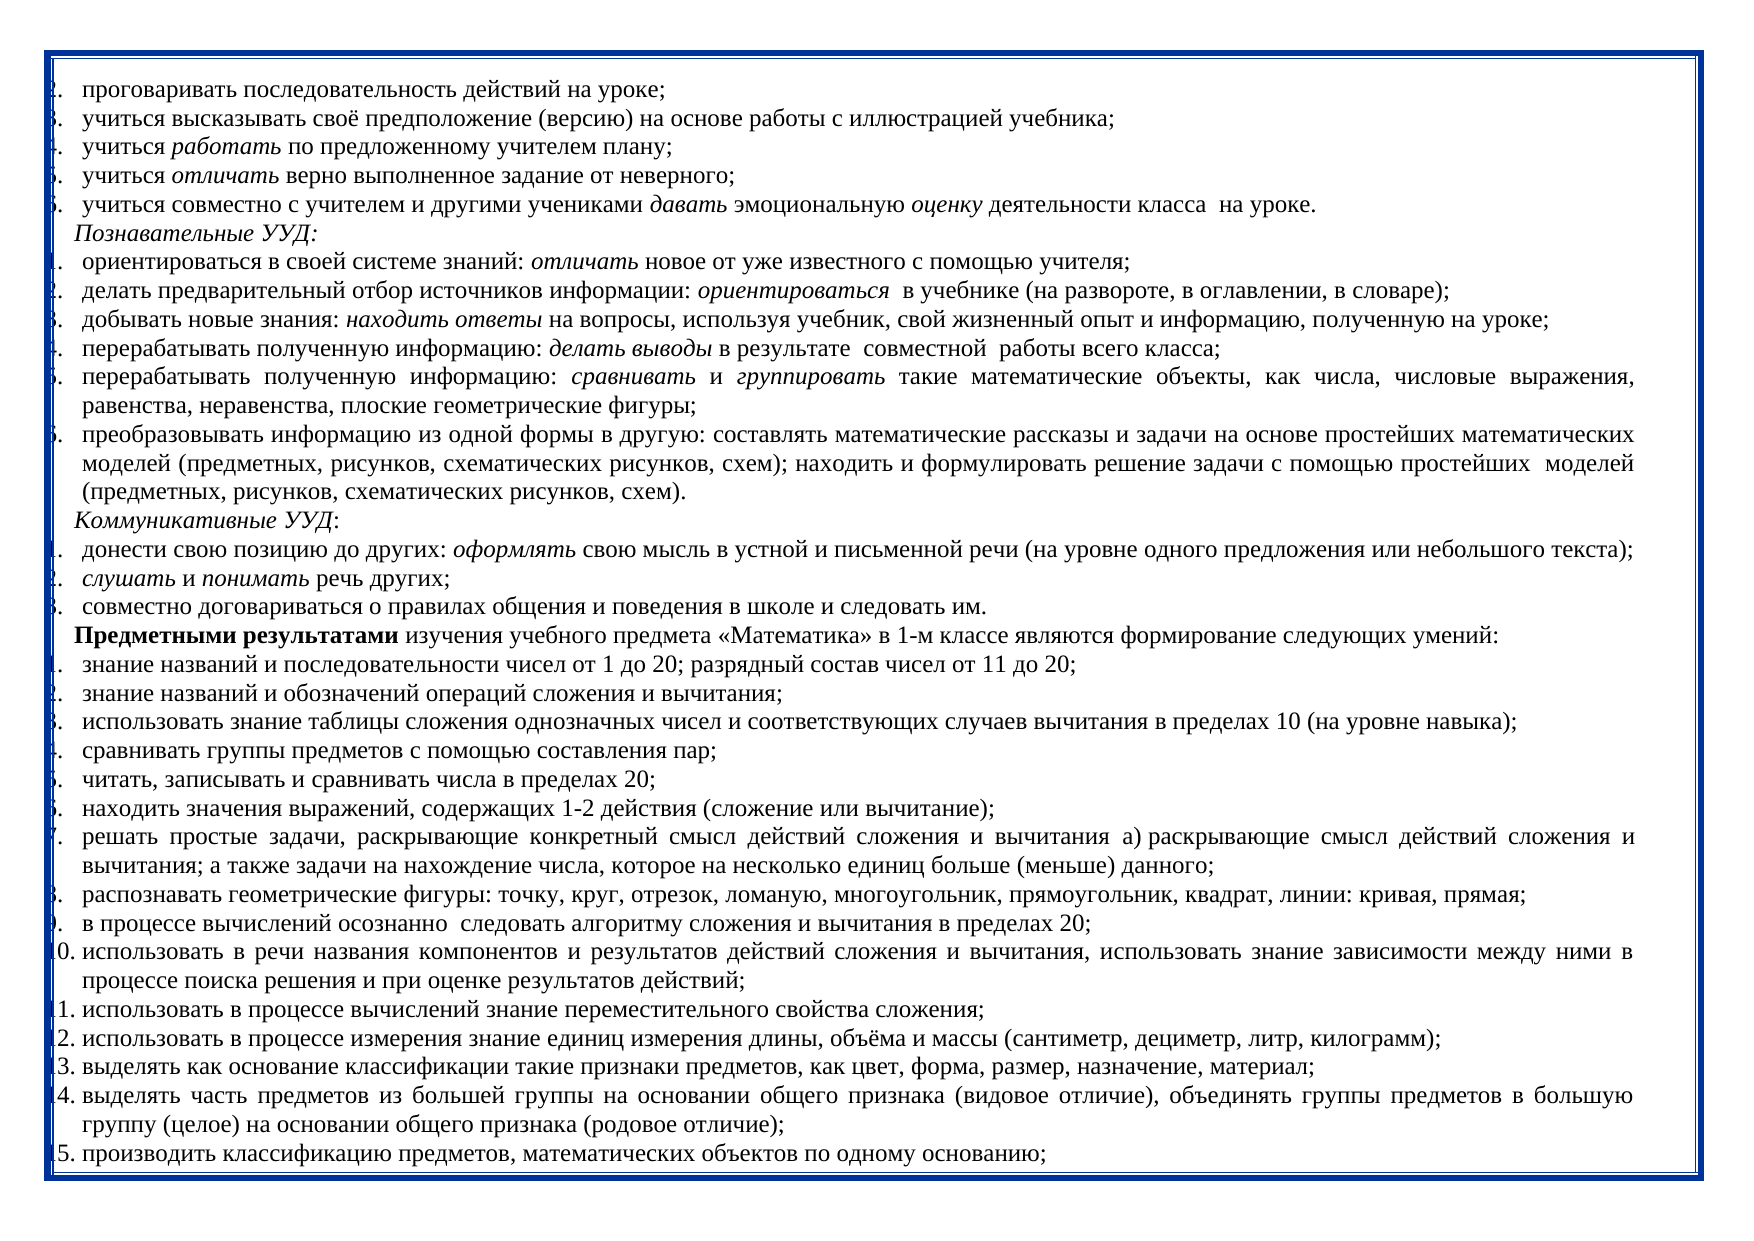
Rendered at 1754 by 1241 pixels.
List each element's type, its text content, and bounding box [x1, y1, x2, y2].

list донести свою позицию до других: оформлять свою мысль в устной и письменной речи (на уровне одного предложения или небольшого текста); [54, 534, 1636, 563]
list производить классификацию предметов, математических объектов по одному основанию; [54, 1138, 1636, 1166]
list перерабатывать полученную информацию: сравнивать и группировать такие математические объекты, как числа, числовые выражения, равенства, неравенства, плоские геометрические фигуры; [54, 361, 1636, 419]
list совместно договариваться о правилах общения и поведения в школе и следовать им. [54, 591, 1636, 620]
title проговаривать последовательность действий на уроке; [54, 74, 1636, 103]
text Предметными результатами изучения учебного предмета «Математика» в 1-м классе являются формирование следующих умений: [54, 620, 1636, 649]
list использовать знание таблицы сложения однозначных чисел и соответствующих случаев вычитания в пределах 10 (на уровне навыка); [54, 706, 1636, 735]
list добывать новые знания: находить ответы на вопросы, используя учебник, свой жизненный опыт и информацию, полученную на уроке; [54, 304, 1636, 333]
list преобразовывать информацию из одной формы в другую: составлять математические рассказы и задачи на основе простейших математических моделей (предметных, рисунков, схематических рисунков, схем); находить и формулировать решение задачи с помощью простейших моделей (предметных, рисунков, схематических рисунков, схем). [54, 419, 1636, 505]
list перерабатывать полученную информацию: делать выводы в результате совместной работы всего класса; [54, 333, 1636, 361]
list знание названий и обозначений операций сложения и вычитания; [54, 678, 1636, 706]
list знание названий и последовательности чисел от 1 до 20; разрядный состав чисел от 11 до 20; [54, 649, 1636, 678]
list использовать в процессе измерения знание единиц измерения длины, объёма и массы (сантиметр, дециметр, литр, килограмм); [54, 1023, 1636, 1051]
list в процессе вычислений осознанно следовать алгоритму сложения и вычитания в пределах 20; [54, 908, 1636, 936]
list учиться работать по предложенному учителем плану; [54, 131, 1636, 160]
list использовать в процессе вычислений знание переместительного свойства сложения; [54, 994, 1636, 1023]
list читать, записывать и сравнивать числа в пределах 20; [54, 764, 1636, 793]
list распознавать геометрические фигуры: точку, круг, отрезок, ломаную, многоугольник, прямоугольник, квадрат, линии: кривая, прямая; [54, 879, 1636, 908]
list сравнивать группы предметов с помощью составления пар; [54, 735, 1636, 764]
list учиться отличать верно выполненное задание от неверного; [54, 160, 1636, 189]
list выделять часть предметов из большей группы на основании общего признака (видовое отличие), объединять группы предметов в большую группу (целое) на основании общего признака (родовое отличие); [54, 1080, 1636, 1138]
list учиться высказывать своё предположение (версию) на основе работы с иллюстрацией учебника; [54, 103, 1636, 131]
list слушать и понимать речь других; [54, 563, 1636, 591]
text Коммуникативные УУД: [54, 505, 1636, 534]
list выделять как основание классификации такие признаки предметов, как цвет, форма, размер, назначение, материал; [54, 1051, 1636, 1080]
list делать предварительный отбор источников информации: ориентироваться в учебнике (на развороте, в оглавлении, в словаре); [54, 275, 1636, 304]
list находить значения выражений, содержащих 1-2 действия (сложение или вычитание); [54, 793, 1636, 821]
list учиться совместно с учителем и другими учениками давать эмоциональную оценку деятельности класса на уроке. [54, 189, 1636, 218]
list использовать в речи названия компонентов и результатов действий сложения и вычитания, использовать знание зависимости между ними в процессе поиска решения и при оценке результатов действий; [54, 936, 1636, 994]
list решать простые задачи, раскрывающие конкретный смысл действий сложения и вычитания а) раскрывающие смысл действий сложения и вычитания; а также задачи на нахождение числа, которое на несколько единиц больше (меньше) данного; [54, 821, 1636, 879]
text Познавательные УУД: [54, 218, 1636, 246]
list ориентироваться в своей системе знаний: отличать новое от уже известного с помощью учителя; [54, 246, 1636, 275]
